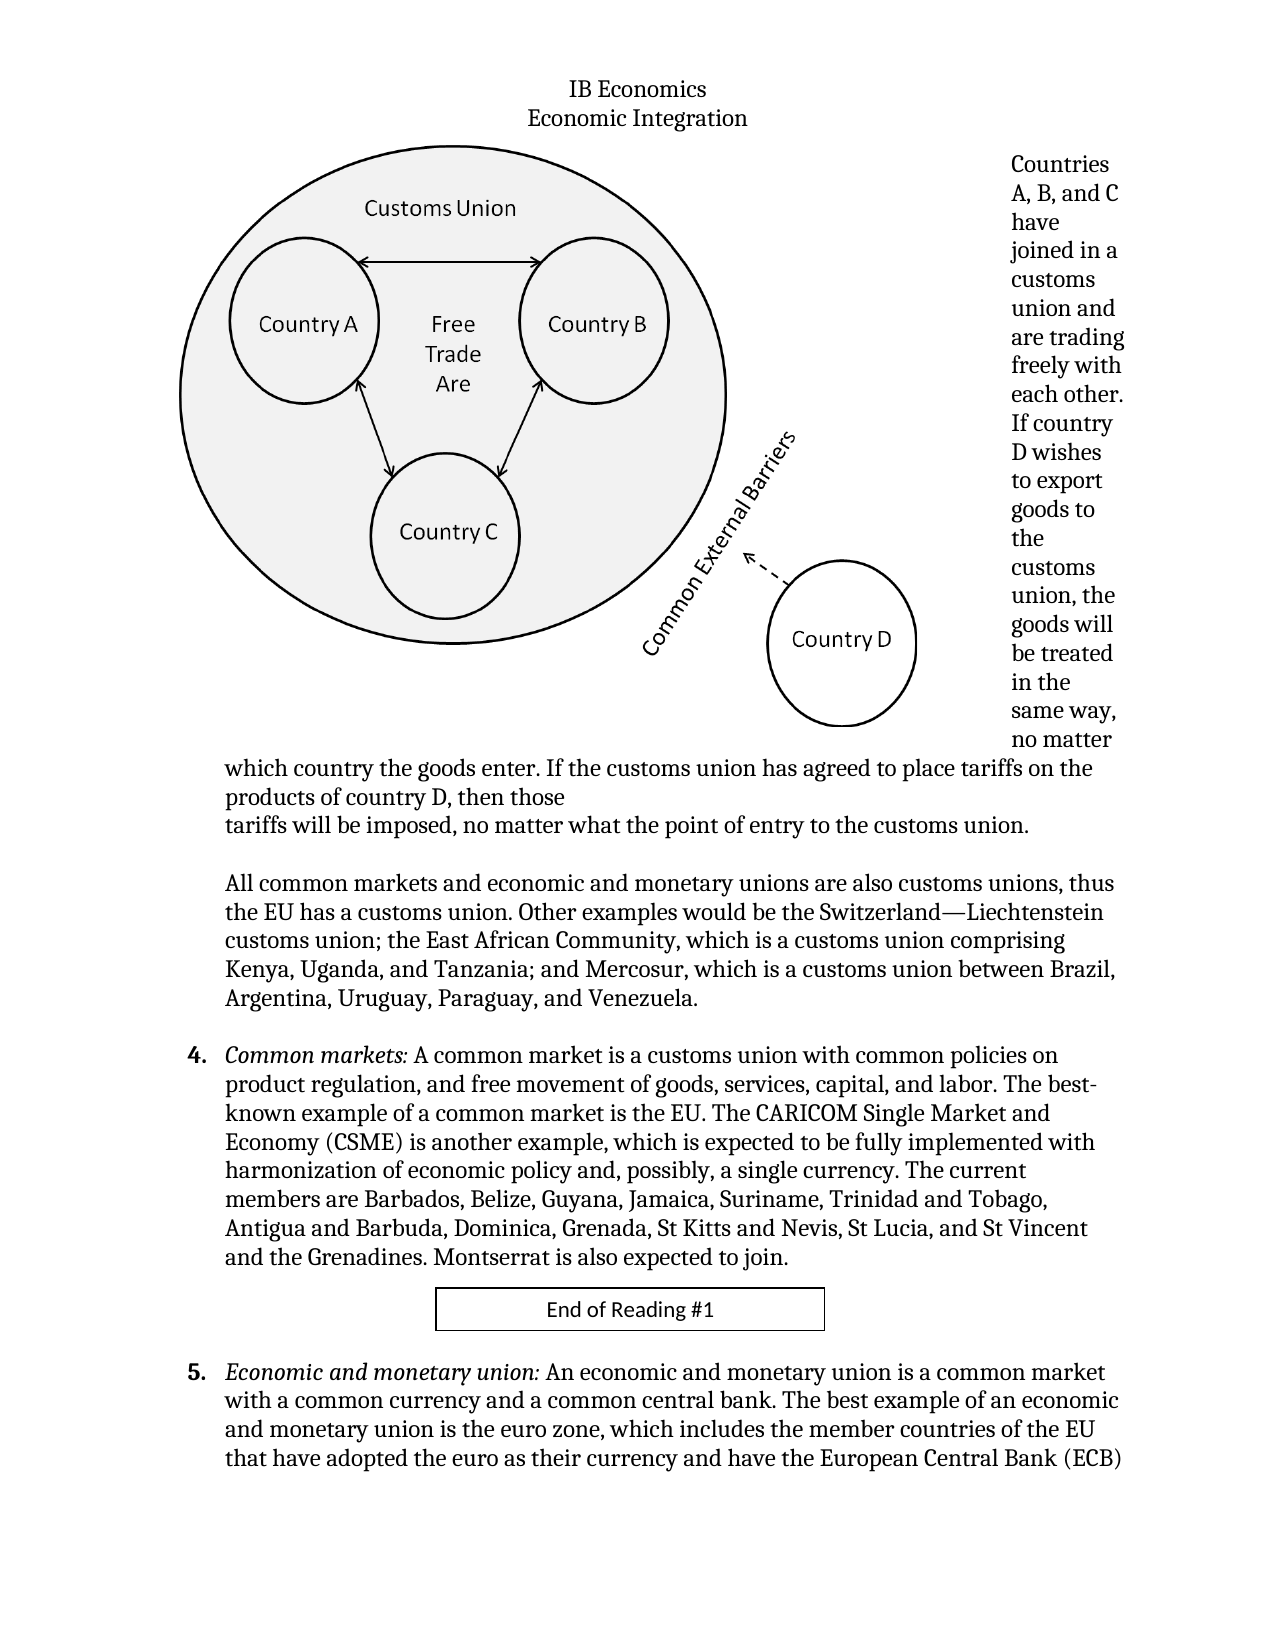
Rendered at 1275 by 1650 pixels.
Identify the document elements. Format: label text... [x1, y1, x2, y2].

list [187, 1357, 1125, 1472]
text All common markets and economic and monetary unions are also customs unions, thus the EU has a customs union. Other examples would be the Switzerland—Liechtenstein customs union; the East African Community, which is a customs union comprising Kenya, Uganda, and Tanzania; and Mercosur, which is a customs union between Brazil, Argentina, Uruguay, Paraguay, and Venezuela. [225, 869, 1125, 1012]
picture [178, 145, 918, 726]
list Common markets: A common market is a customs union with common policies on product regulation, and free movement of goods, services, capital, and labor. The best-known example of a common market is the EU. The CARICOM Single Market and Economy (CSME) is another example, which is expected to be fully implemented with harmonization of economic policy and, possibly, a single currency. The current members are Barbados, Belize, Guyana, Jamaica, Suriname, Trinidad and Tobago, Antigua and Barbuda, Dominica, Grenada, St Kitts and Nevis, St Lucia, and St Vincent and the Grenadines. Montserrat is also expected to join. [187, 1041, 1125, 1271]
